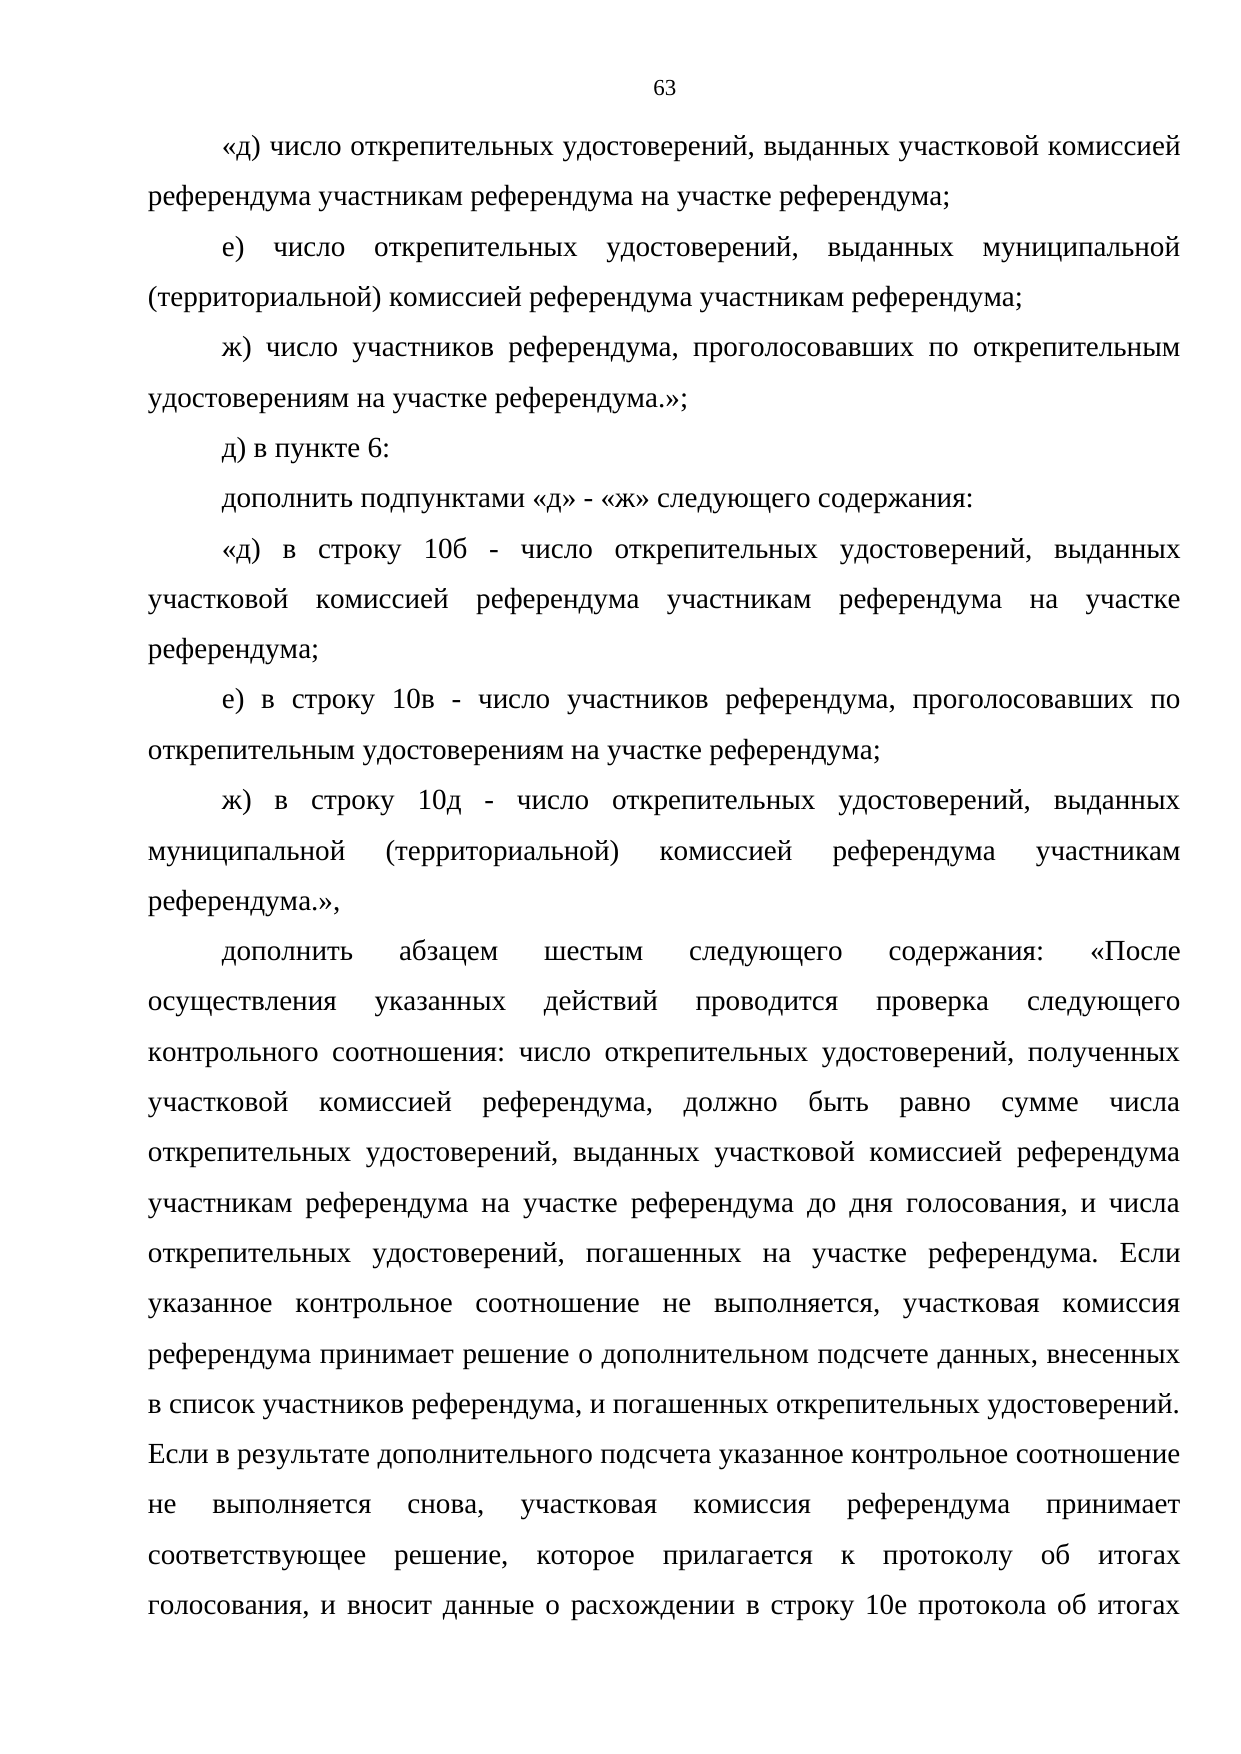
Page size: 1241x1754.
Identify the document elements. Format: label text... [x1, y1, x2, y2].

text «д) в строку 10б - число открепительных удостоверений, выданных участковой комиссией референдума участникам референдума на участке референдума; [148, 531, 1181, 665]
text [148, 933, 1181, 1621]
text ж) в строку 10д - число открепительных удостоверений, выданных муниципальной (территориальной) комиссией референдума участникам референдума.», [148, 782, 1181, 916]
text «д) число открепительных удостоверений, выданных участковой комиссией референдума участникам референдума на участке референдума; [148, 128, 1181, 212]
text ж) число участников референдума, проголосовавших по открепительным удостоверениям на участке референдума.»; [148, 329, 1181, 413]
text дополнить подпунктами «д» - «ж» следующего содержания: [148, 480, 1181, 514]
text е) число открепительных удостоверений, выданных муниципальной (территориальной) комиссией референдума участникам референдума; [148, 229, 1181, 313]
text д) в пункте 6: [148, 430, 1181, 464]
text е) в строку 10в - число участников референдума, проголосовавших по открепительным удостоверениям на участке референдума; [148, 682, 1181, 766]
